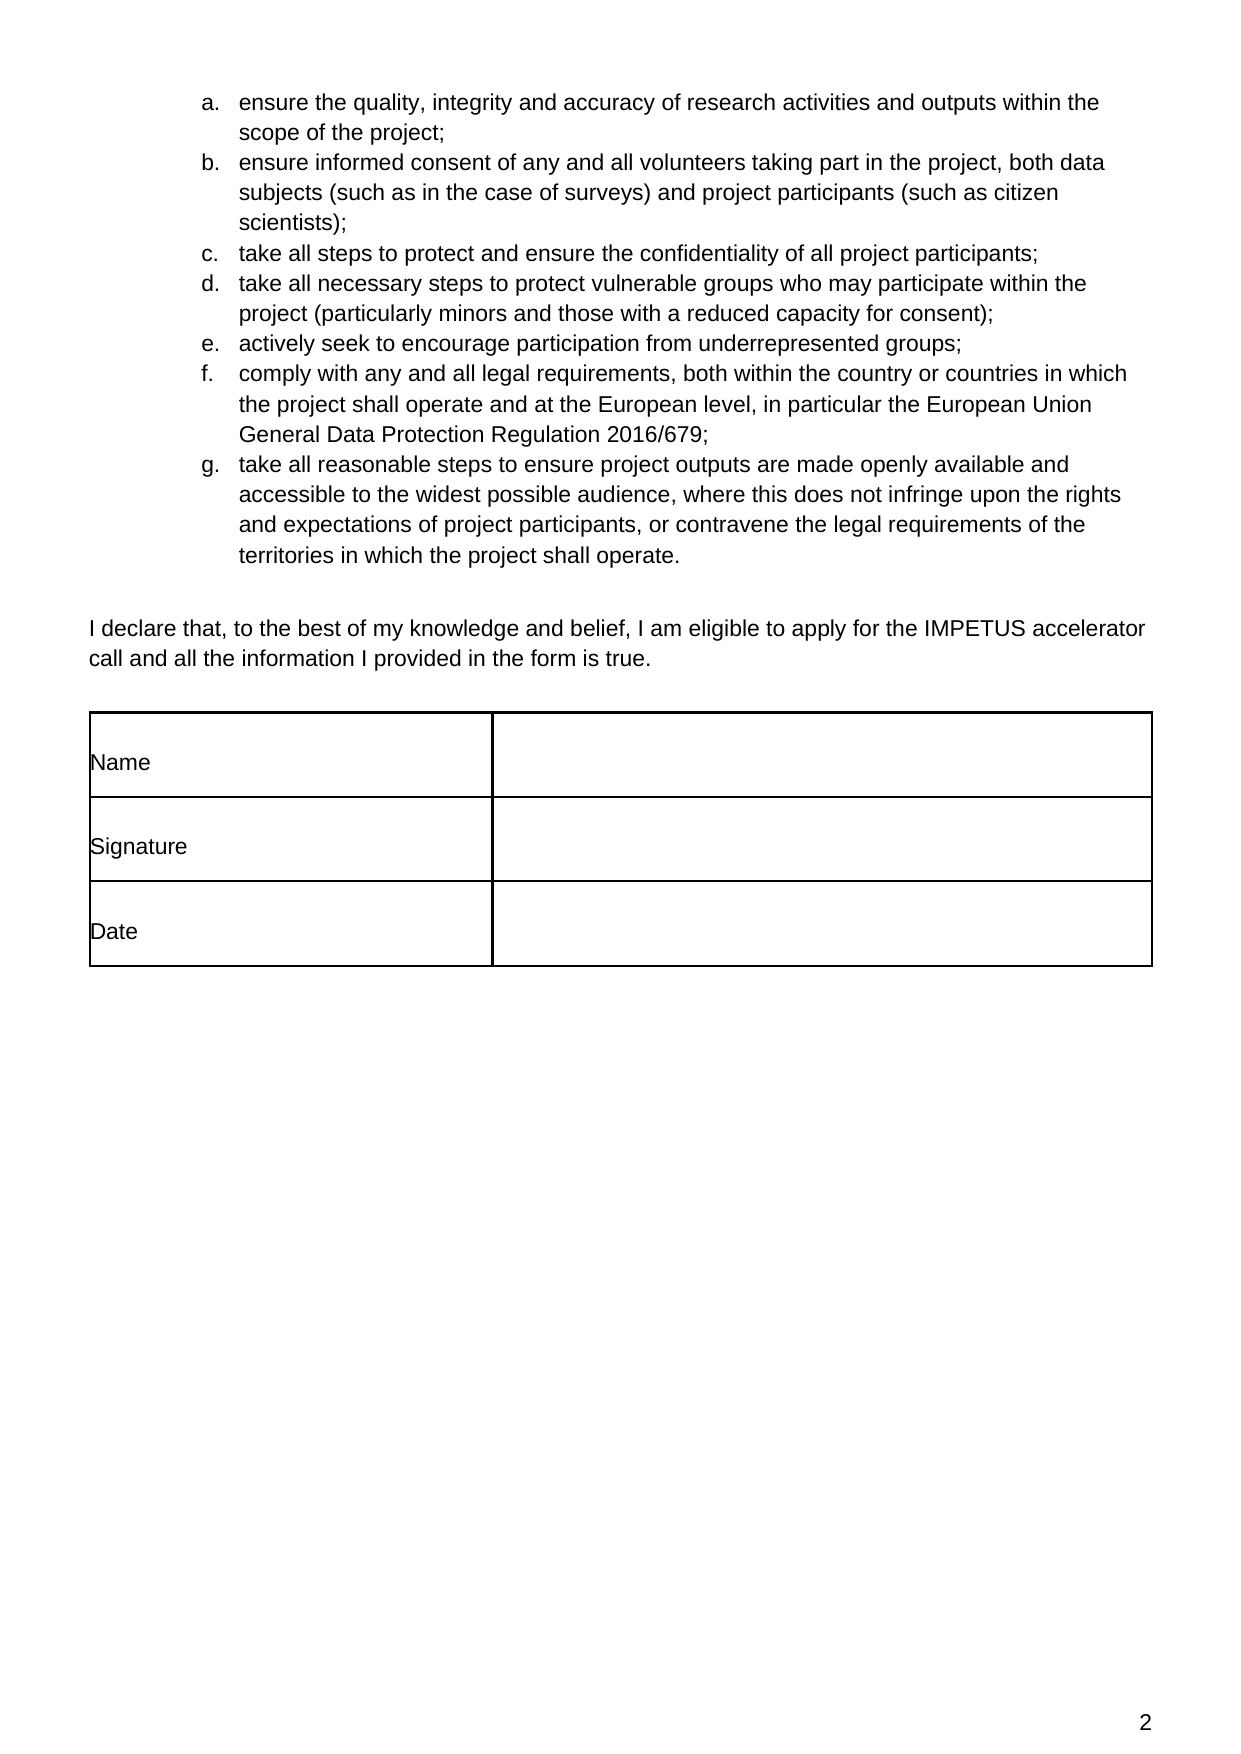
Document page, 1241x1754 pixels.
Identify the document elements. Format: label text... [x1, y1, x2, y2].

table_cell [494, 798, 1151, 880]
list take all necessary steps to protect vulnerable groups who may participate within the project (particularly minors and those with a reduced capacity for consent); [201, 270, 1152, 326]
list take all steps to protect and ensure the confidentiality of all project participants; [201, 239, 1152, 266]
list take all reasonable steps to ensure project outputs are made openly available and accessible to the widest possible audience, where this does not infringe upon the rights and expectations of project participants, or contravene the legal requirements of the territories in which the project shall operate. [201, 451, 1152, 568]
list ensure informed consent of any and all volunteers taking part in the project, both data subjects (such as in the case of surveys) and project participants (such as citizen scientists); [201, 149, 1152, 236]
table_cell Date [91, 882, 491, 964]
text I declare that, to the best of my knowledge and belief, I am eligible to apply for the IMPETUS accelerator call and all the information I provided in the form is true. [88, 614, 1152, 671]
list comply with any and all legal requirements, both within the country or countries in which the project shall operate and at the European level, in particular the European Union General Data Protection Regulation 2016/679; [201, 360, 1152, 447]
list ensure the quality, integrity and accuracy of research activities and outputs within the scope of the project; [201, 88, 1152, 145]
table_cell Signature [91, 798, 491, 880]
list actively seek to encourage participation from underrepresented groups; [201, 330, 1152, 356]
table_header Name [91, 714, 491, 796]
table_header [494, 714, 1151, 796]
table_cell [494, 882, 1151, 964]
